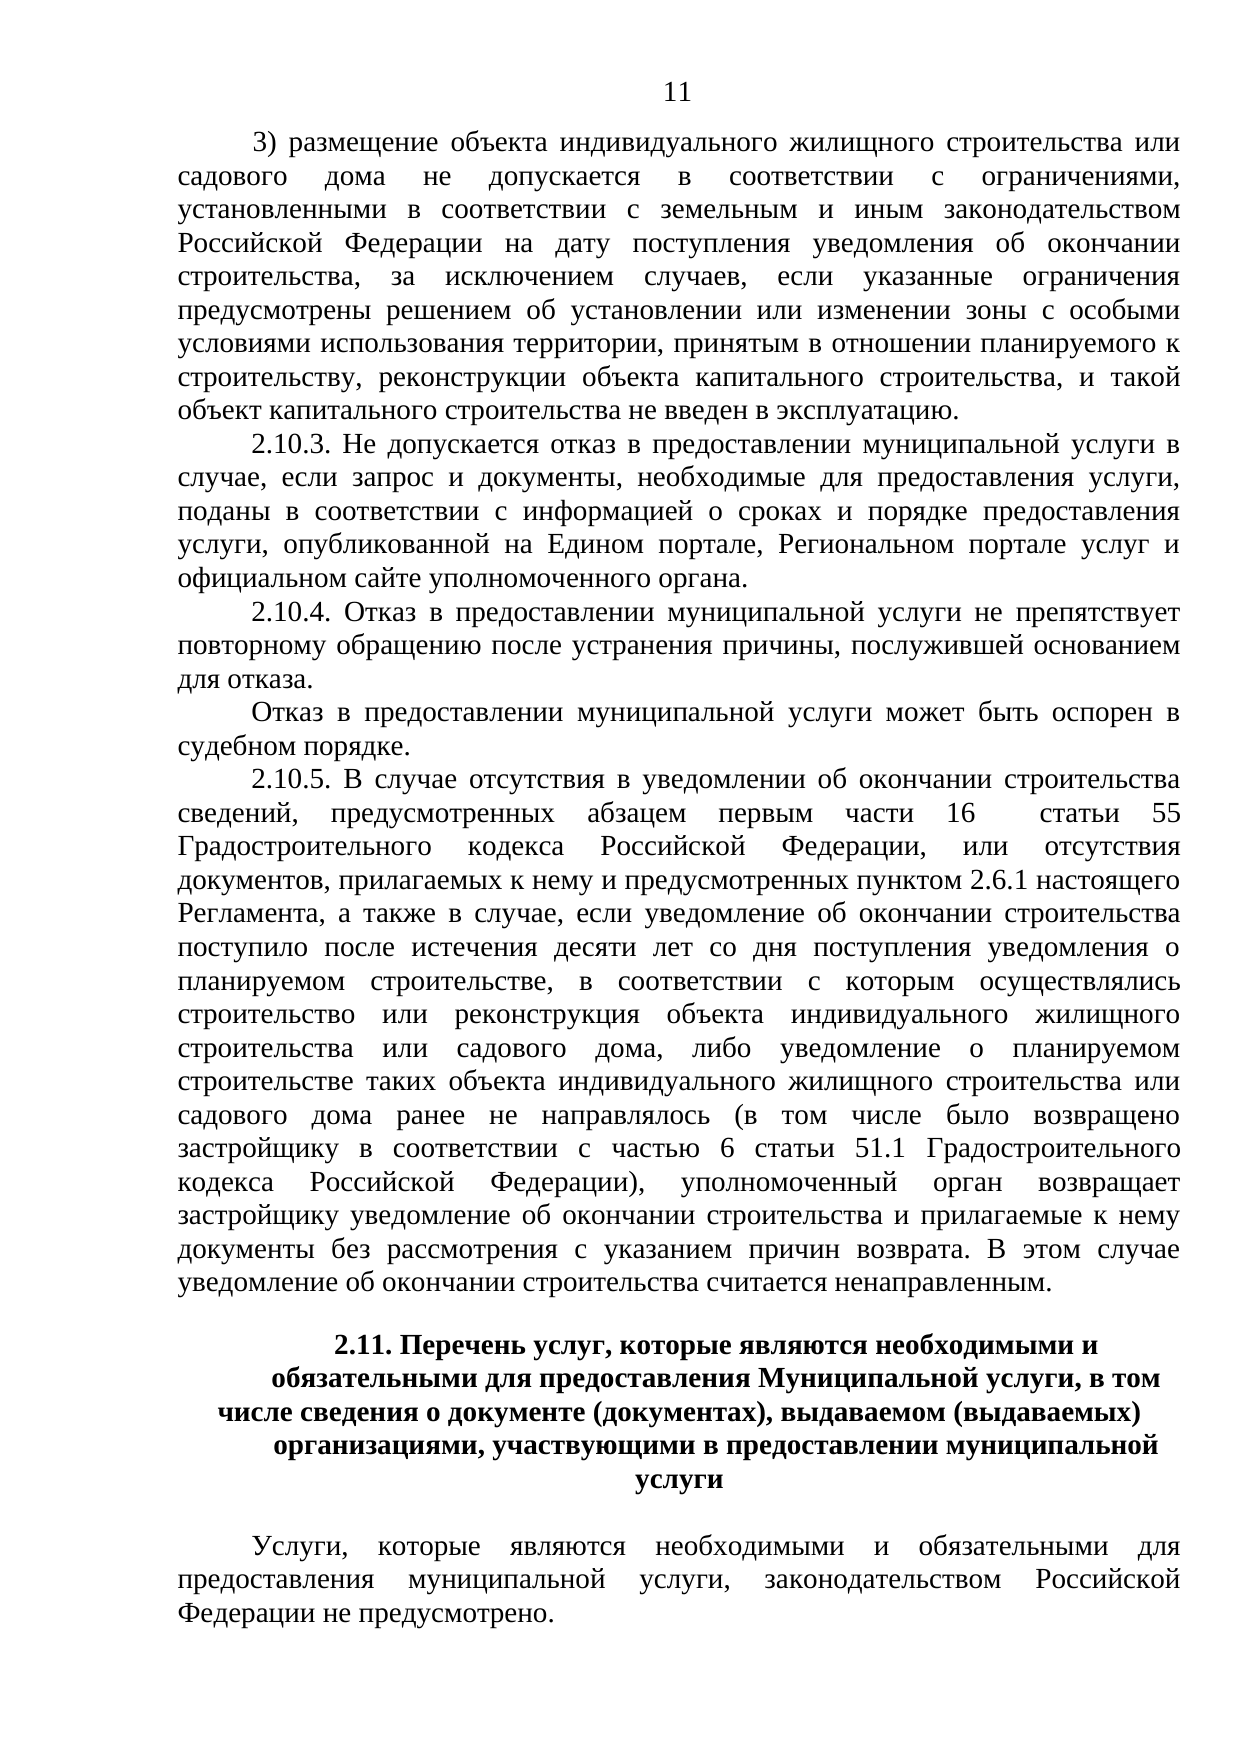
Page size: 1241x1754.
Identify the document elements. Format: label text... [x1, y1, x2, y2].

text 2.10.4. Отказ в предоставлении муниципальной услуги не препятствует повторному обращению после устранения причины, послужившей основанием для отказа. [177, 594, 1181, 694]
text 2.10.5. В случае отсутствия в уведомлении об окончании строительства сведений, предусмотренных абзацем первым части 16 статьи 55 Градостроительного кодекса Российской Федерации, или отсутствия документов, прилагаемых к нему и предусмотренных пунктом 2.6.1 настоящего Регламента, а также в случае, если уведомление об окончании строительства поступило после истечения десяти лет со дня поступления уведомления о планируемом строительстве, в соответствии с которым осуществлялись строительство или реконструкция объекта индивидуального жилищного строительства или садового дома, либо уведомление о планируемом строительстве таких объекта индивидуального жилищного строительства или садового дома ранее не направлялось (в том числе было возвращено застройщику в соответствии с частью 6 статьи 51.1 Градостроительного кодекса Российской Федерации), уполномоченный орган возвращает застройщику уведомление об окончании строительства и прилагаемые к нему документы без рассмотрения с указанием причин возврата. В этом случае уведомление об окончании строительства считается ненаправленным. [177, 761, 1181, 1298]
text Услуги, которые являются необходимыми и обязательными для предоставления муниципальной услуги, законодательством Российской Федерации не предусмотрено. [177, 1528, 1181, 1629]
text 2.10.3. Не допускается отказ в предоставлении муниципальной услуги в случае, если запрос и документы, необходимые для предоставления услуги, поданы в соответствии с информацией о сроках и порядке предоставления услуги, опубликованной на Едином портале, Региональном портале услуг и официальном сайте уполномоченного органа. [177, 426, 1181, 594]
text 2.11. Перечень услуг, которые являются необходимыми и [177, 1327, 1181, 1360]
text 3) размещение объекта индивидуального жилищного строительства или садового дома не допускается в соответствии с ограничениями, установленными в соответствии с земельным и иным законодательством Российской Федерации на дату поступления уведомления об окончании строительства, за исключением случаев, если указанные ограничения предусмотрены решением об установлении или изменении зоны с особыми условиями использования территории, принятым в отношении планируемого к строительству, реконструкции объекта капитального строительства, и такой объект капитального строительства не введен в эксплуатацию. [177, 124, 1181, 426]
text обязательными для предоставления Муниципальной услуги, в том числе сведения о документе (документах), выдаваемом (выдаваемых) [177, 1360, 1181, 1427]
text организациями, участвующими в предоставлении муниципальной услуги [177, 1427, 1181, 1494]
text Отказ в предоставлении муниципальной услуги может быть оспорен в судебном порядке. [177, 694, 1181, 761]
